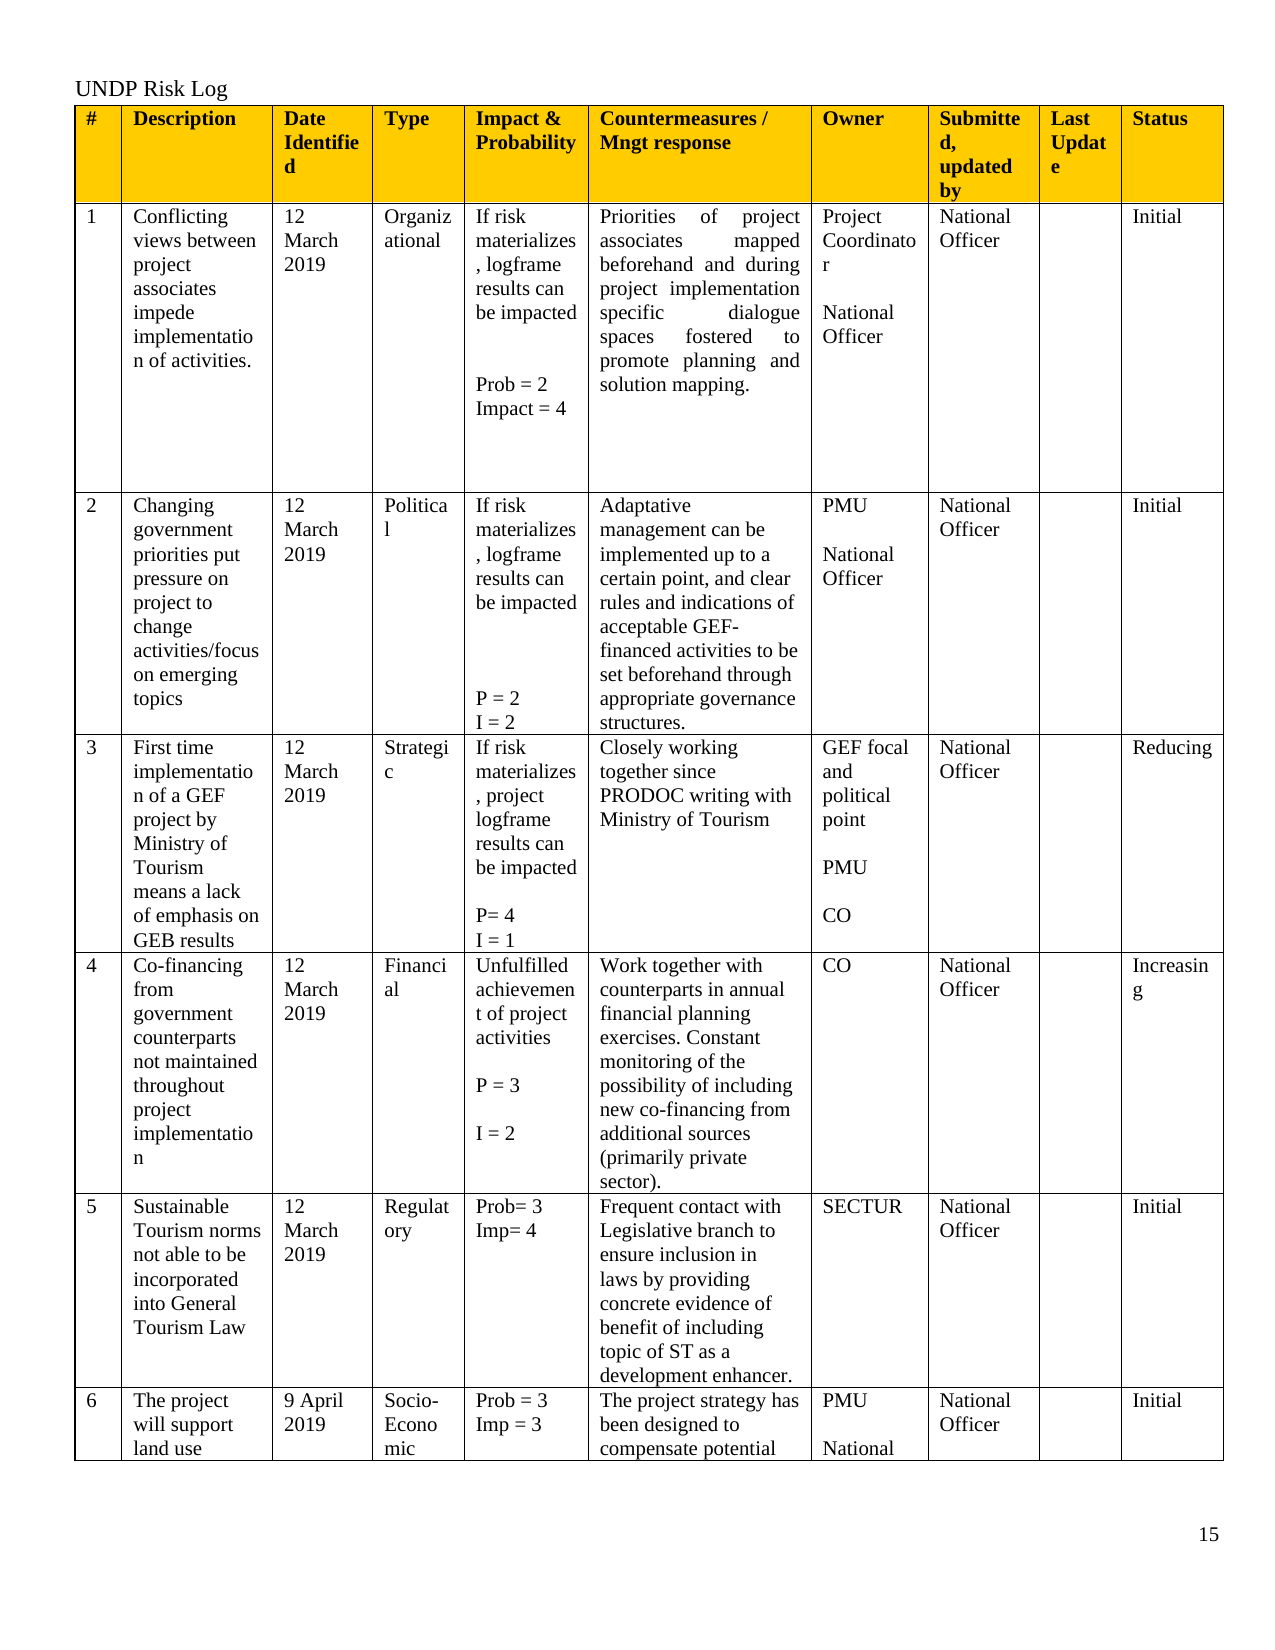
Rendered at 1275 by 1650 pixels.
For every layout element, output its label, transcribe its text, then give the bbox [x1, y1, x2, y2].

table_cell National Officer [929, 204, 1039, 492]
table_cell [1040, 204, 1121, 492]
table_cell CO [812, 953, 928, 1193]
table_cell National Officer [929, 953, 1039, 1193]
table_cell Sustainable Tourism norms not able to be incorporated into General Tourism Law [122, 1194, 272, 1387]
table_cell Reducing [1122, 735, 1223, 952]
table_cell Unfulfilled achievement of project activities P = 3 I = 2 [465, 953, 588, 1193]
table_cell National Officer [929, 1194, 1039, 1387]
table_cell Prob = 3 Imp = 3 [465, 1388, 588, 1460]
table_cell National Officer [929, 493, 1039, 734]
table_cell Prob= 3 Imp= 4 [465, 1194, 588, 1387]
table_cell [1040, 493, 1121, 734]
table_cell Increasing [1122, 953, 1223, 1193]
table_cell 12 March 2019 [273, 735, 372, 952]
table_header Date Identified [273, 106, 372, 202]
table_cell 12 March 2019 [273, 493, 372, 734]
table_cell Socio-Economic [373, 1388, 464, 1460]
table_cell Strategic [373, 735, 464, 952]
table_cell 5 [76, 1194, 121, 1387]
table_cell Frequent contact with Legislative branch to ensure inclusion in laws by providing concrete evidence of benefit of including topic of ST as a development enhancer. [589, 1194, 811, 1387]
table_cell Initial [1122, 1388, 1223, 1460]
table_cell [1040, 1194, 1121, 1387]
table_cell If risk materializes, logframe results can be impacted P = 2 I = 2 [465, 493, 588, 734]
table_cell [812, 1388, 928, 1460]
table_cell Initial [1122, 204, 1223, 492]
table_cell Political [373, 493, 464, 734]
table_cell 3 [76, 735, 121, 952]
table_cell Regulatory [373, 1194, 464, 1387]
table_cell Co-financing from government counterparts not maintained throughout project implementation [122, 953, 272, 1193]
table_cell 1 [76, 204, 121, 492]
table_cell [1040, 1388, 1121, 1460]
table_cell 12 March 2019 [273, 953, 372, 1193]
table_cell 2 [76, 493, 121, 734]
table_cell Initial [1122, 1194, 1223, 1387]
table_cell Adaptative management can be implemented up to a certain point, and clear rules and indications of acceptable GEF-financed activities to be set beforehand through appropriate governance structures. [589, 493, 811, 734]
table_cell Closely working together since PRODOC writing with Ministry of Tourism [589, 735, 811, 952]
table_header Type [373, 106, 464, 202]
table_cell [1040, 735, 1121, 952]
table_cell If risk materializes, logframe results can be impacted Prob = 2 Impact = 4 [465, 204, 588, 492]
table_cell First time implementation of a GEF project by Ministry of Tourism means a lack of emphasis on GEB results [122, 735, 272, 952]
table_header Impact & Probability [465, 106, 588, 202]
table_cell SECTUR [812, 1194, 928, 1387]
table_cell 9 April 2019 [273, 1388, 372, 1460]
table_header Countermeasures / Mngt response [589, 106, 811, 202]
table_cell Changing government priorities put pressure on project to change activities/focus on emerging topics [122, 493, 272, 734]
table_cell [589, 1388, 811, 1460]
table_cell 4 [76, 953, 121, 1193]
table_cell National Officer [929, 1388, 1039, 1460]
table_cell Financial [373, 953, 464, 1193]
table_cell 12 March 2019 [273, 204, 372, 492]
table_cell [1040, 953, 1121, 1193]
table_cell PMU National Officer [812, 493, 928, 734]
table_cell Initial [1122, 493, 1223, 734]
text UNDP Risk Log [75, 75, 1219, 101]
table_header Status [1122, 106, 1223, 202]
table_cell Conflicting views between project associates impede implementation of activities. [122, 204, 272, 492]
table_cell GEF focal and political point PMU CO [812, 735, 928, 952]
table_cell Organizational [373, 204, 464, 492]
table_cell 6 [76, 1388, 121, 1460]
table_header # [76, 106, 121, 202]
table_cell Work together with counterparts in annual financial planning exercises. Constant monitoring of the possibility of including new co-financing from additional sources (primarily private sector). [589, 953, 811, 1193]
table_header Description [122, 106, 272, 202]
table_header Last Update [1040, 106, 1121, 202]
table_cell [122, 1388, 272, 1460]
table_cell National Officer [929, 735, 1039, 952]
table_cell Project Coordinator National Officer [812, 204, 928, 492]
table_cell Priorities of project associates mapped beforehand and during project implementation specific dialogue spaces fostered to promote planning and solution mapping. [589, 204, 811, 492]
table_header Owner [812, 106, 928, 202]
table_cell If risk materializes, project logframe results can be impacted P= 4 I = 1 [465, 735, 588, 952]
table_header Submitted, updated by [929, 106, 1039, 202]
table_cell 12 March 2019 [273, 1194, 372, 1387]
